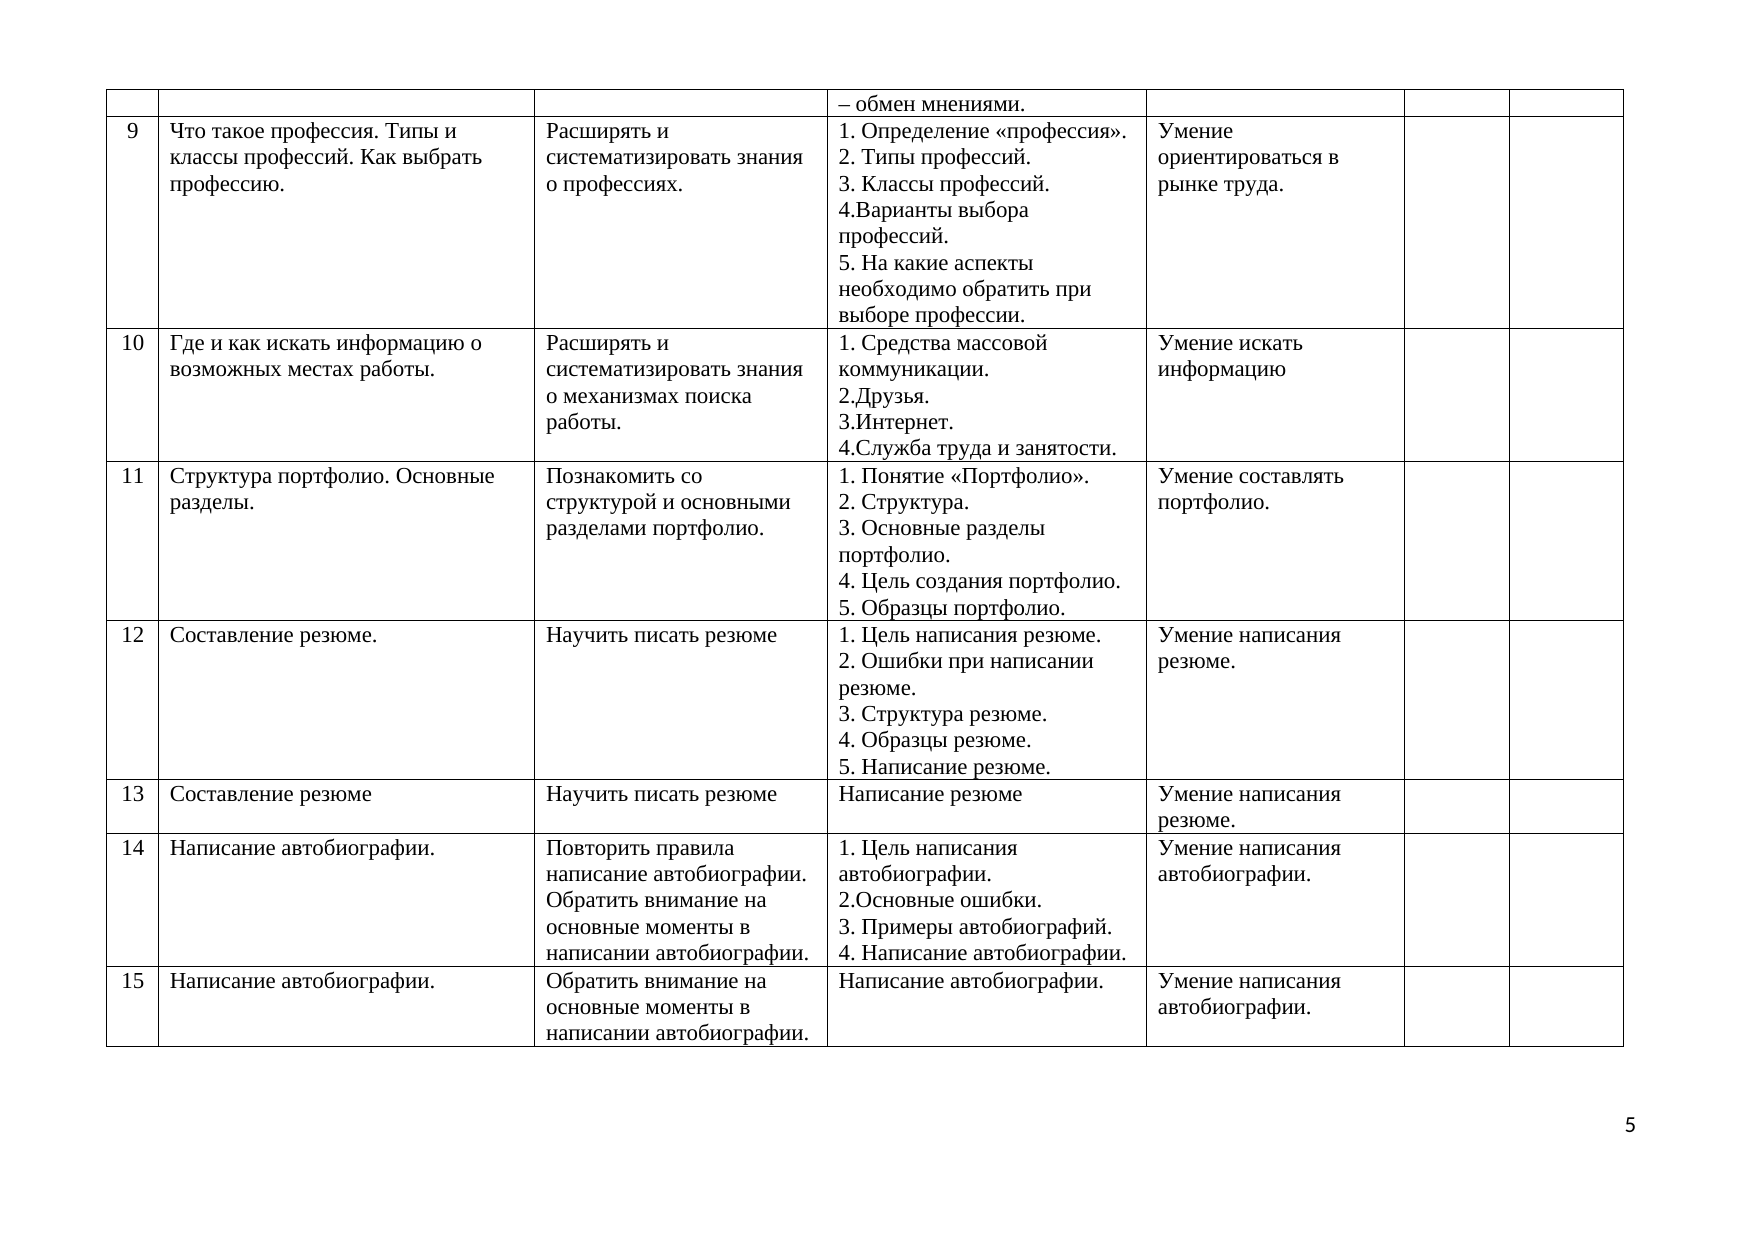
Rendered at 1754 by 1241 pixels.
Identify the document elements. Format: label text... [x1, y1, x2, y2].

table_cell Написание автобиографии. [159, 834, 534, 966]
table_cell Научить писать резюме [535, 621, 827, 779]
table_cell Повторить правила написание автобиографии. Обратить внимание на основные моменты в написании автобиографии. [535, 834, 827, 966]
table_cell Что такое профессия. Типы и классы профессий. Как выбрать профессию. [159, 117, 534, 328]
table_cell Умение написания автобиографии. [1147, 834, 1404, 966]
table_cell 14 [107, 834, 158, 966]
table_cell [1405, 967, 1509, 1046]
table_cell 15 [107, 967, 158, 1046]
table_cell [535, 90, 827, 116]
table_cell 12 [107, 621, 158, 779]
table_cell [1510, 780, 1623, 833]
table_cell 8 [107, 90, 158, 116]
table_cell 1. Понятие «Портфолио». 2. Структура. 3. Основные разделы портфолио. 4. Цель создания портфолио. 5. Образцы портфолио. [828, 462, 1146, 620]
table_cell 10 [107, 329, 158, 461]
table_cell Расширять и систематизировать знания о профессиях. [535, 117, 827, 328]
table_cell Умение составлять портфолио. [1147, 462, 1404, 620]
table_cell 11 [107, 462, 158, 620]
table_cell Умение ориентироваться в рынке труда. [1147, 117, 1404, 328]
table_cell 1. Цель написания резюме. 2. Ошибки при написании резюме. 3. Структура резюме. 4. Образцы резюме. 5. Написание резюме. [828, 621, 1146, 779]
table_cell [1510, 621, 1623, 779]
table_cell Составление резюме. [159, 621, 534, 779]
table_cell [159, 90, 534, 116]
table_cell Умение написания резюме. [1147, 621, 1404, 779]
table_cell Написание автобиографии. [159, 967, 534, 1046]
table_cell 1. Цель написания автобиографии. 2.Основные ошибки. 3. Примеры автобиографий. 4. Написание автобиографии. [828, 834, 1146, 966]
table_cell 1. Определение «профессия». 2. Типы профессий. 3. Классы профессий. 4.Варианты выбора профессий. 5. На какие аспекты необходимо обратить при выборе профессии. [828, 117, 1146, 328]
table_cell Составление резюме [159, 780, 534, 833]
table_cell 13 [107, 780, 158, 833]
table_cell [1405, 329, 1509, 461]
table_cell Научить писать резюме [535, 780, 827, 833]
table_cell [1405, 834, 1509, 966]
table_cell [1510, 329, 1623, 461]
table_cell [1405, 117, 1509, 328]
table_cell Расширять и систематизировать знания о механизмах поиска работы. [535, 329, 827, 461]
table_cell Написание резюме [828, 780, 1146, 833]
table_cell [1510, 967, 1623, 1046]
table_cell Умение написания автобиографии. [1147, 967, 1404, 1046]
table_cell Умение искать информацию [1147, 329, 1404, 461]
table_cell Обратить внимание на основные моменты в написании автобиографии. [535, 967, 827, 1046]
table_cell Умение написания резюме. [1147, 780, 1404, 833]
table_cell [828, 90, 1146, 116]
table_cell [1405, 780, 1509, 833]
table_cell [1147, 90, 1404, 116]
table_cell Написание автобиографии. [828, 967, 1146, 1046]
table_cell [1510, 117, 1623, 328]
table_cell [1405, 90, 1509, 116]
table_cell 1. Средства массовой коммуникации. 2.Друзья. 3.Интернет. 4.Служба труда и занятости. [828, 329, 1146, 461]
table_cell [1405, 621, 1509, 779]
table_cell Познакомить со структурой и основными разделами портфолио. [535, 462, 827, 620]
table_cell [1510, 462, 1623, 620]
table_cell Где и как искать информацию о возможных местах работы. [159, 329, 534, 461]
table_cell [1510, 834, 1623, 966]
table_cell Структура портфолио. Основные разделы. [159, 462, 534, 620]
table_cell [1405, 462, 1509, 620]
table_cell 9 [107, 117, 158, 328]
table_cell [1510, 90, 1623, 116]
